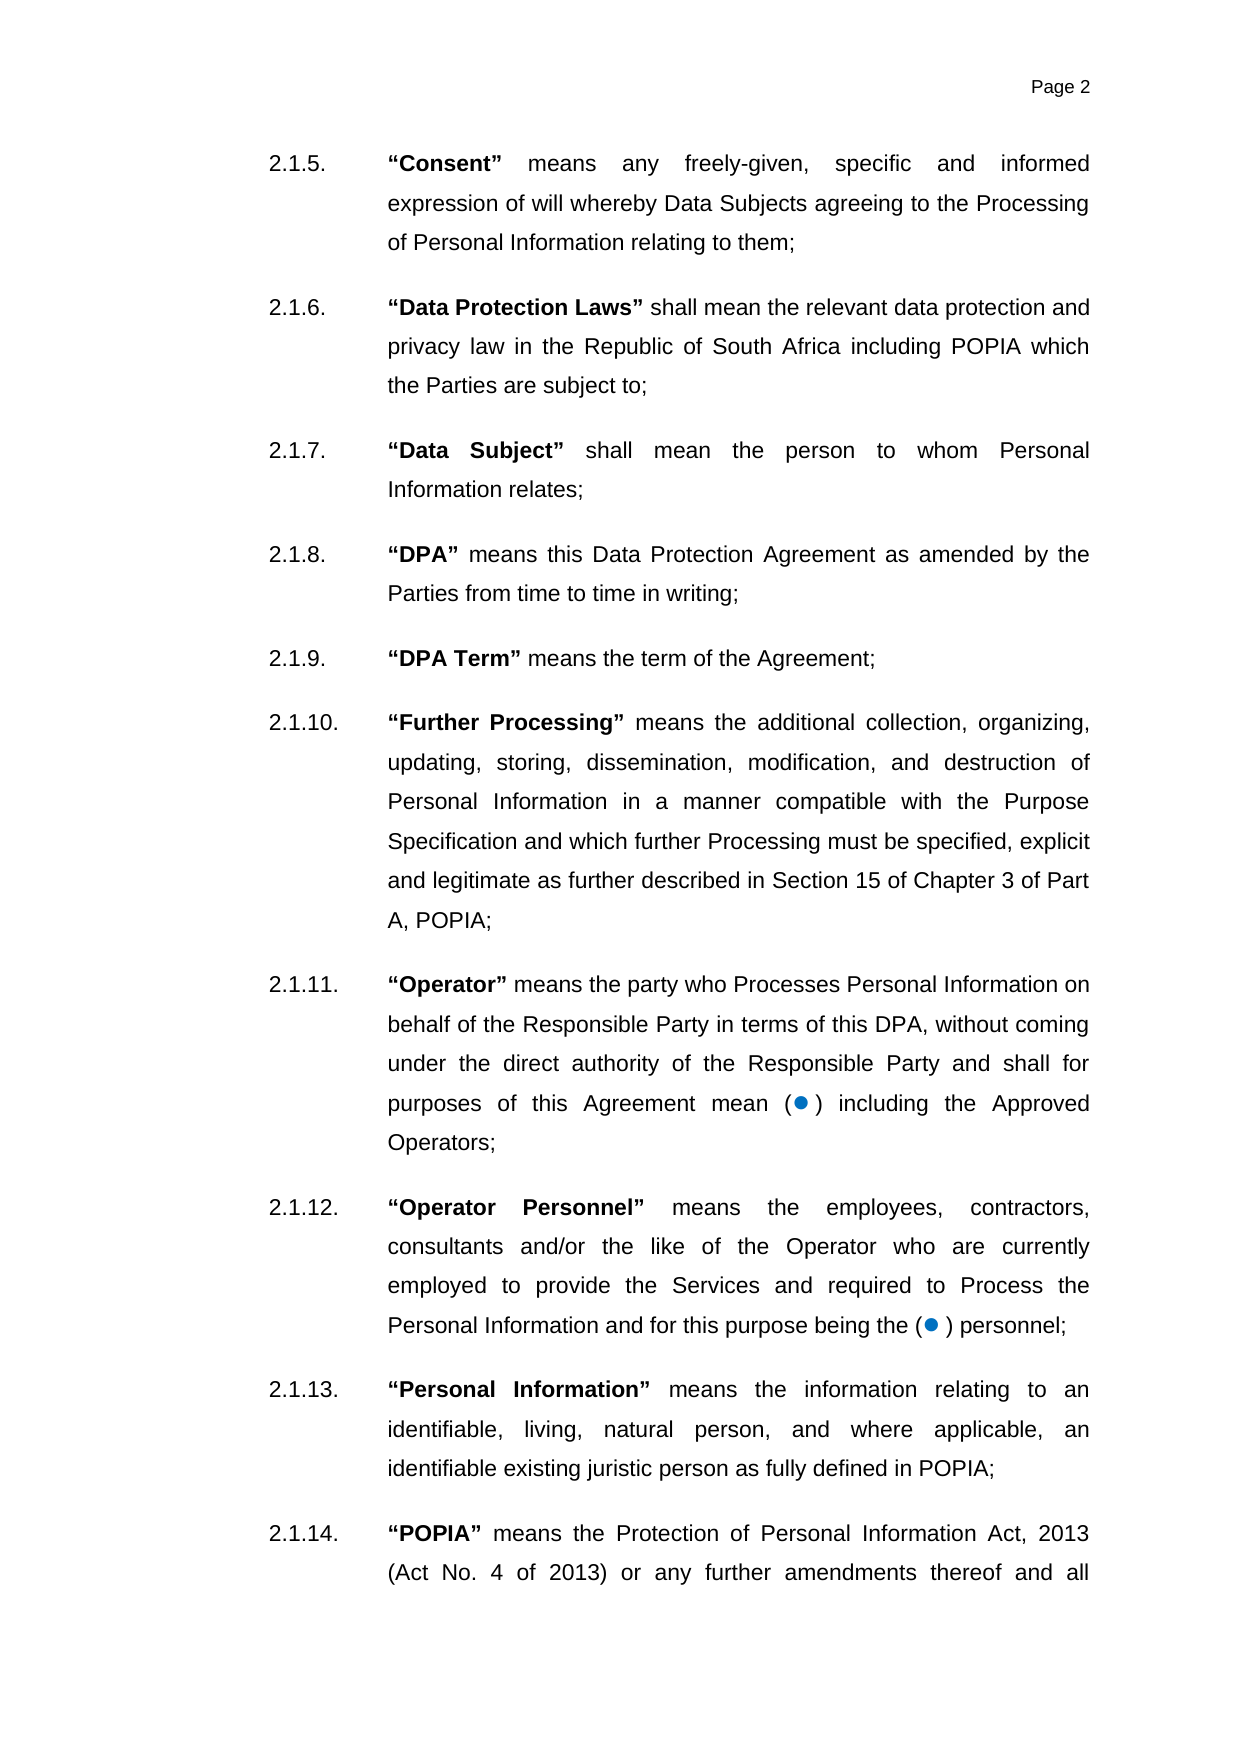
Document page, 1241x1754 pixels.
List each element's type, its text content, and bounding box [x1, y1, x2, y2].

list “DPA Term” means the term of the Agreement; [269, 645, 1090, 671]
list “DPA” means this Data Protection Agreement as amended by the Parties from time to time in writing; [269, 541, 1090, 607]
list “Consent” means any freely-given, specific and informed expression of will whereby Data Subjects agreeing to the Processing of Personal Information relating to them; [269, 150, 1090, 255]
list “Data Protection Laws” shall mean the relevant data protection and privacy law in the Republic of South Africa including POPIA which the Parties are subject to; [269, 293, 1090, 399]
list “Data Subject” shall mean the person to whom Personal Information relates; [269, 437, 1090, 503]
list “Further Processing” means the additional collection, organizing, updating, storing, dissemination, modification, and destruction of Personal Information in a manner compatible with the Purpose Specification and which further Processing must be specified, explicit and legitimate as further described in Section 15 of Chapter 3 of Part A, POPIA; [269, 709, 1090, 933]
list “Operator” means the party who Processes Personal Information on behalf of the Responsible Party in terms of this DPA, without coming under the direct authority of the Responsible Party and shall for purposes of this Agreement mean () including the Approved Operators; [269, 971, 1090, 1155]
list “Operator Personnel” means the employees, contractors, consultants and/or the like of the Operator who are currently employed to provide the Services and required to Process the Personal Information and for this purpose being the () personnel; [269, 1193, 1090, 1338]
list “Personal Information” means the information relating to an identifiable, living, natural person, and where applicable, an identifiable existing juristic person as fully defined in POPIA; [269, 1376, 1090, 1482]
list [269, 1520, 1090, 1586]
